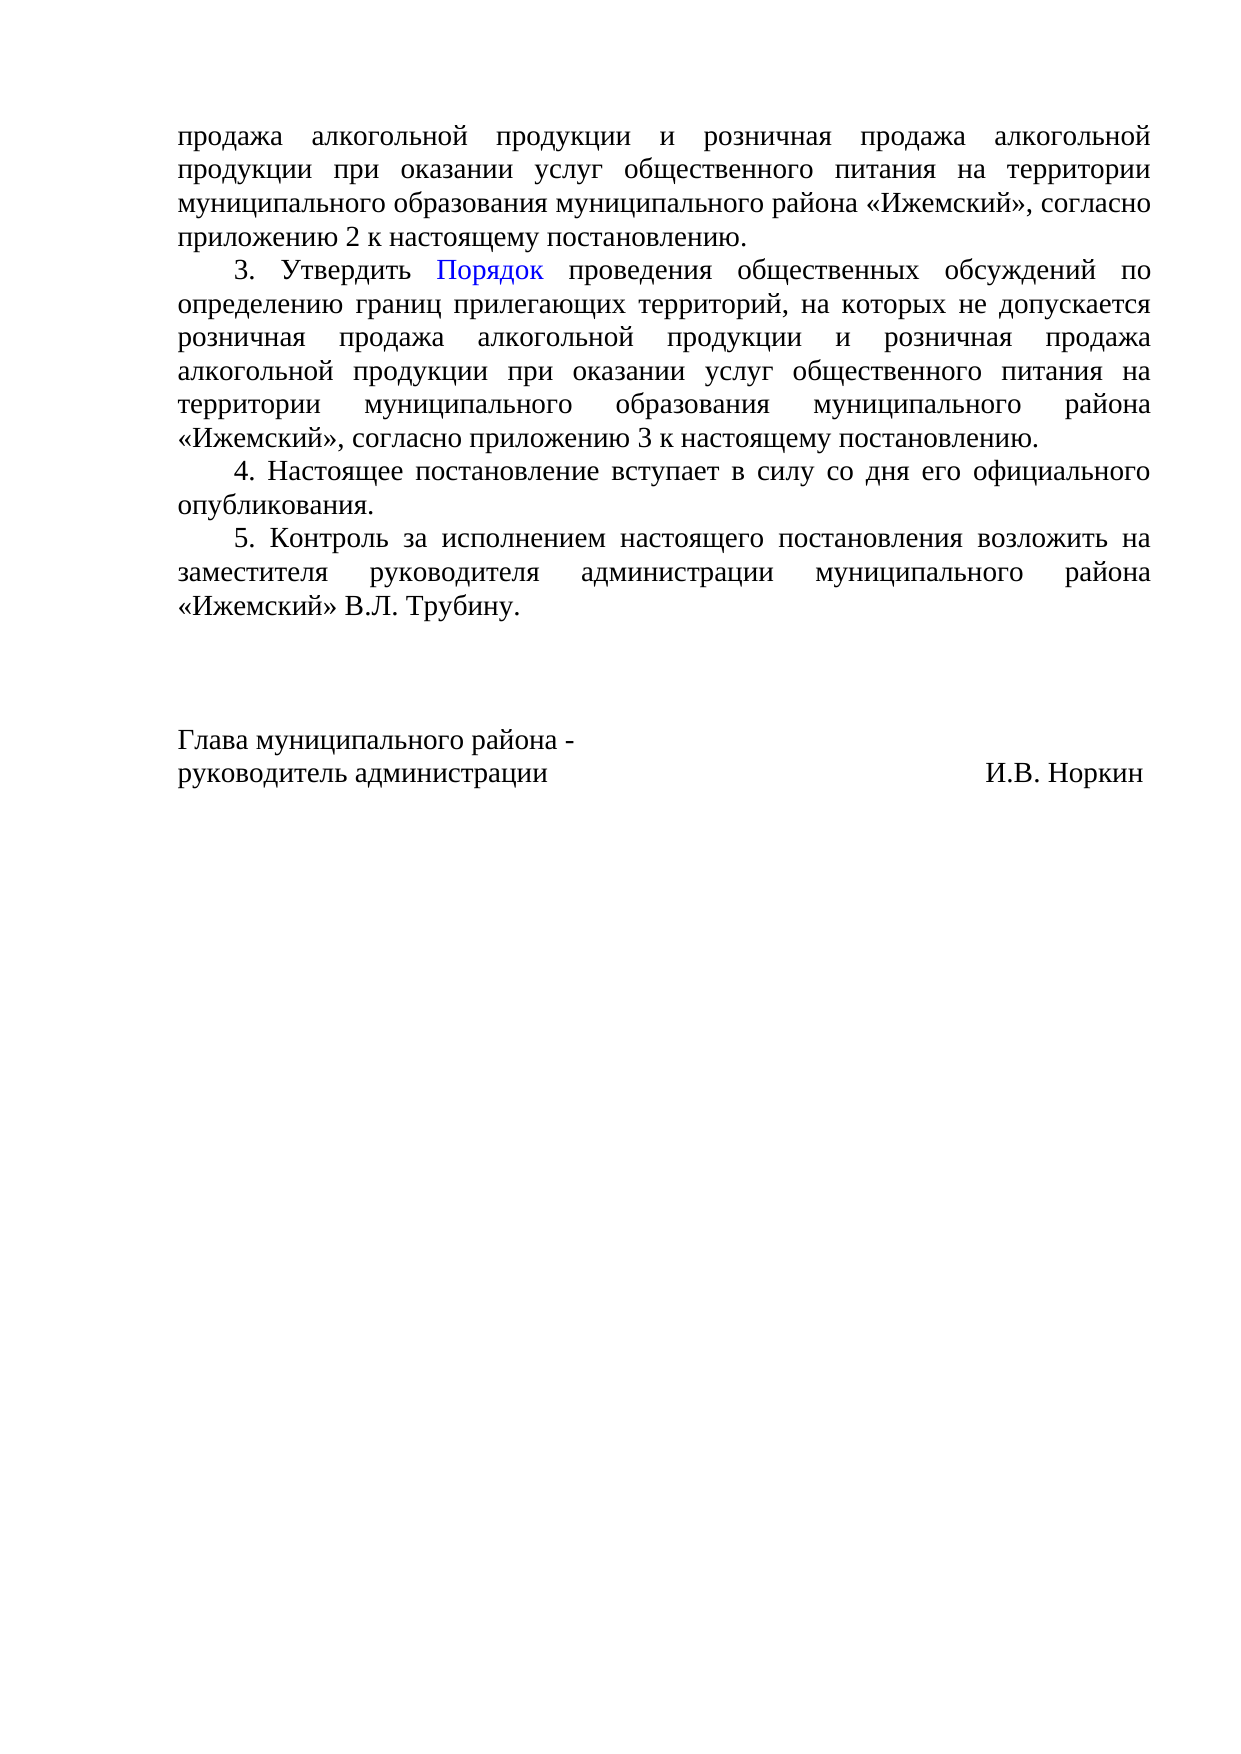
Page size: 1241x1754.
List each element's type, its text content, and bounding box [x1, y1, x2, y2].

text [177, 118, 1152, 252]
text 3. Утвердить Порядок проведения общественных обсуждений по определению границ прилегающих территорий, на которых не допускается розничная продажа алкогольной продукции и розничная продажа алкогольной продукции при оказании услуг общественного питания на территории муниципального образования муниципального района «Ижемский», согласно приложению 3 к настоящему постановлению. [177, 252, 1152, 453]
text Глава муниципального района - [177, 722, 1152, 755]
text руководитель администрации И.В. Норкин [177, 755, 1152, 789]
text 5. Контроль за исполнением настоящего постановления возложить на заместителя руководителя администрации муниципального района «Ижемский» В.Л. Трубину. [177, 521, 1152, 621]
text 4. Настоящее постановление вступает в силу со дня его официального опубликования. [177, 453, 1152, 521]
